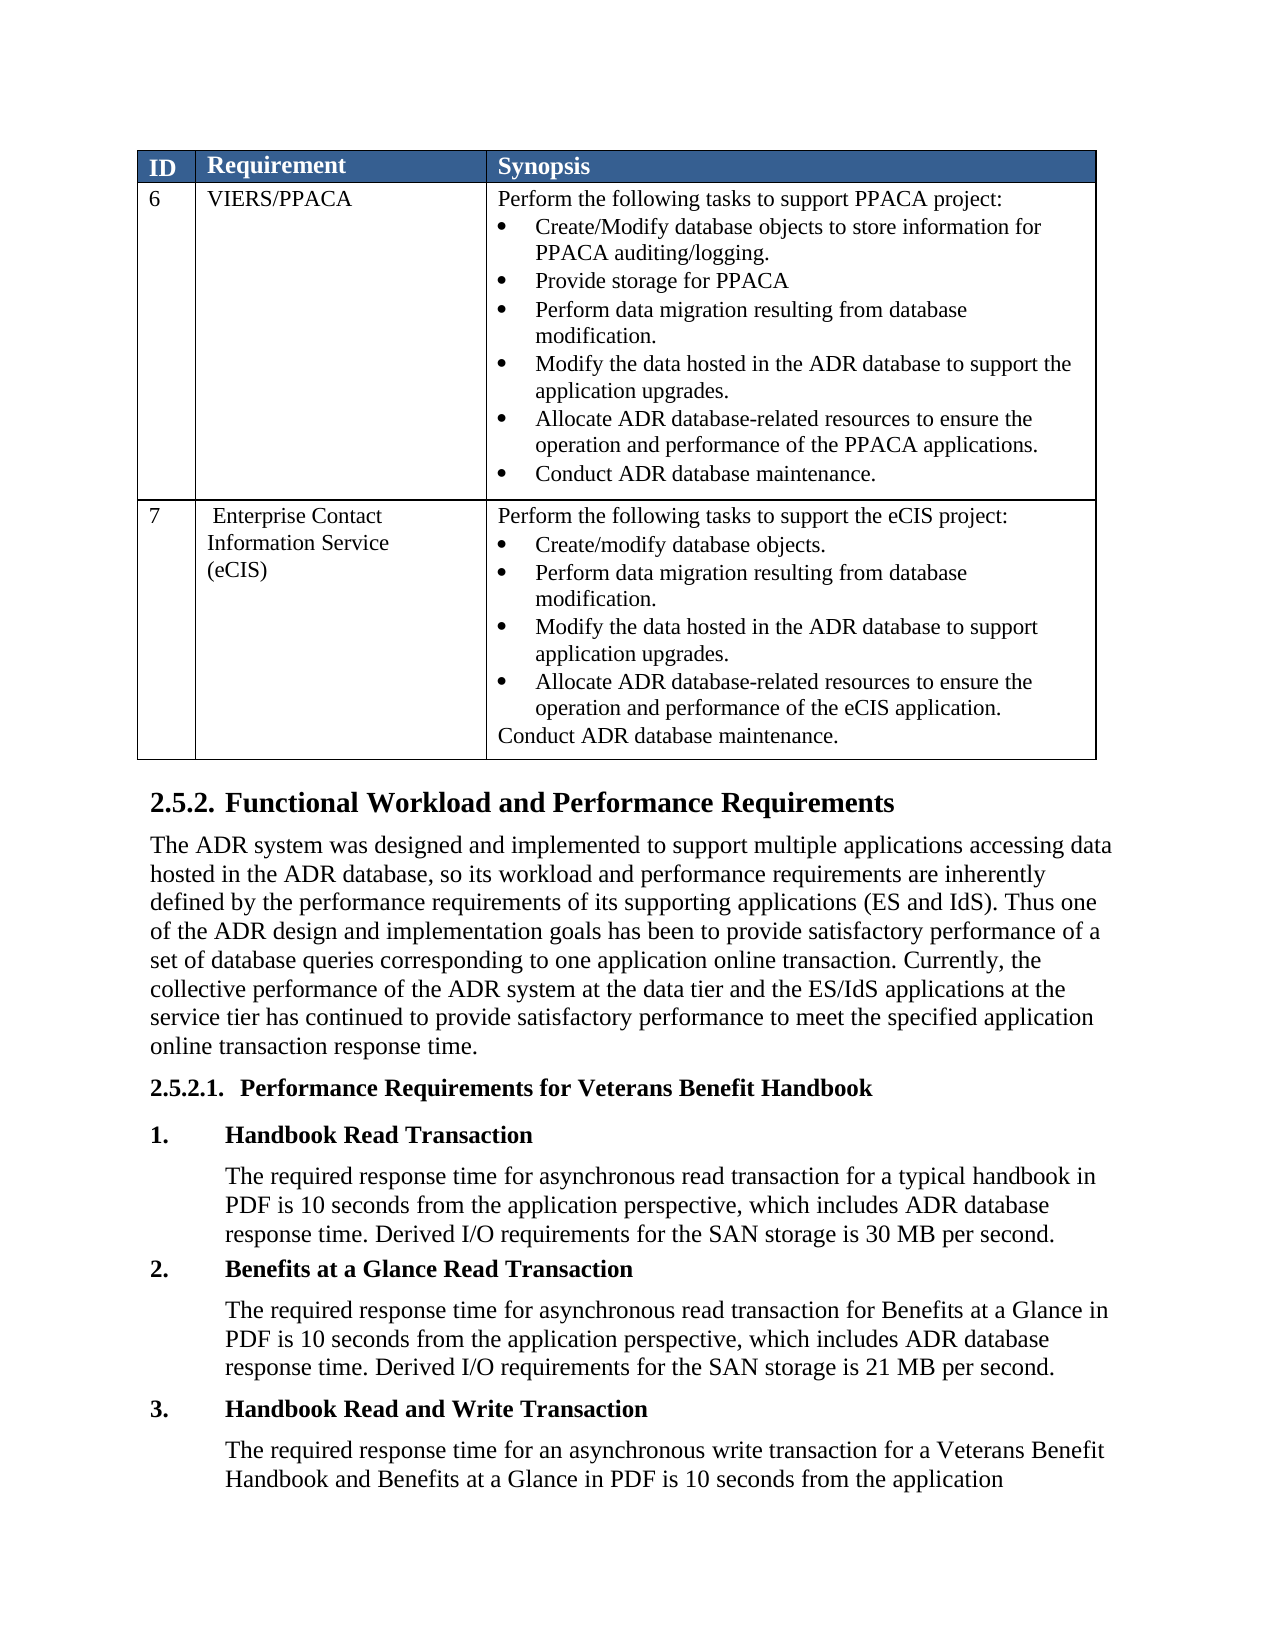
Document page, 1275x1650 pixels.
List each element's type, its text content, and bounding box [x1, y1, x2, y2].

subtitle Functional Workload and Performance Requirements [150, 785, 1137, 818]
subtitle Handbook Read and Write Transaction [150, 1394, 1137, 1423]
table_header ID [138, 151, 195, 182]
subtitle Handbook Read Transaction [150, 1121, 1137, 1149]
table_header Synopsis [487, 151, 1095, 182]
table_cell Perform the following tasks to support the eCIS project: Create/modify database objects. Perform data migration resulting from database modification. Modify the data hosted in the ADR database to support application upgrades. Allocate ADR database-related resources to ensure the operation and performance of the eCIS application. Conduct ADR database maintenance. [487, 501, 1095, 759]
text The ADR system was designed and implemented to support multiple applications accessing data hosted in the ADR database, so its workload and performance requirements are inherently defined by the performance requirements of its supporting applications (ES and IdS). Thus one of the ADR design and implementation goals has been to provide satisfactory performance of a set of database queries corresponding to one application online transaction. Currently, the collective performance of the ADR system at the data tier and the ES/IdS applications at the service tier has continued to provide satisfactory performance to meet the specified application online transaction response time. [150, 830, 1116, 1060]
table_cell 7 [138, 501, 195, 759]
text The required response time for asynchronous read transaction for Benefits at a Glance in PDF is 10 seconds from the application perspective, which includes ADR database response time. Derived I/O requirements for the SAN storage is 21 MB per second. [225, 1295, 1112, 1381]
text The required response time for asynchronous read transaction for a typical handbook in PDF is 10 seconds from the application perspective, which includes ADR database response time. Derived I/O requirements for the SAN storage is 30 MB per second. [225, 1161, 1112, 1247]
table_cell VIERS/PPACA [196, 183, 486, 499]
subtitle Benefits at a Glance Read Transaction [150, 1254, 1137, 1283]
table_cell 6 [138, 183, 195, 499]
table_cell Enterprise Contact Information Service (eCIS) [196, 501, 486, 759]
table_header Requirement [196, 151, 486, 182]
table_cell Perform the following tasks to support PPACA project: Create/Modify database objects to store information for PPACA auditing/logging. Provide storage for PPACA Perform data migration resulting from database modification. Modify the data hosted in the ADR database to support the application upgrades. Allocate ADR database-related resources to ensure the operation and performance of the PPACA applications. Conduct ADR database maintenance. [487, 183, 1095, 499]
text The required response time for an asynchronous write transaction for a Veterans Benefit Handbook and Benefits at a Glance in PDF is 10 seconds from the application [225, 1435, 1112, 1492]
subtitle Performance Requirements for Veterans Benefit Handbook [150, 1073, 1137, 1102]
